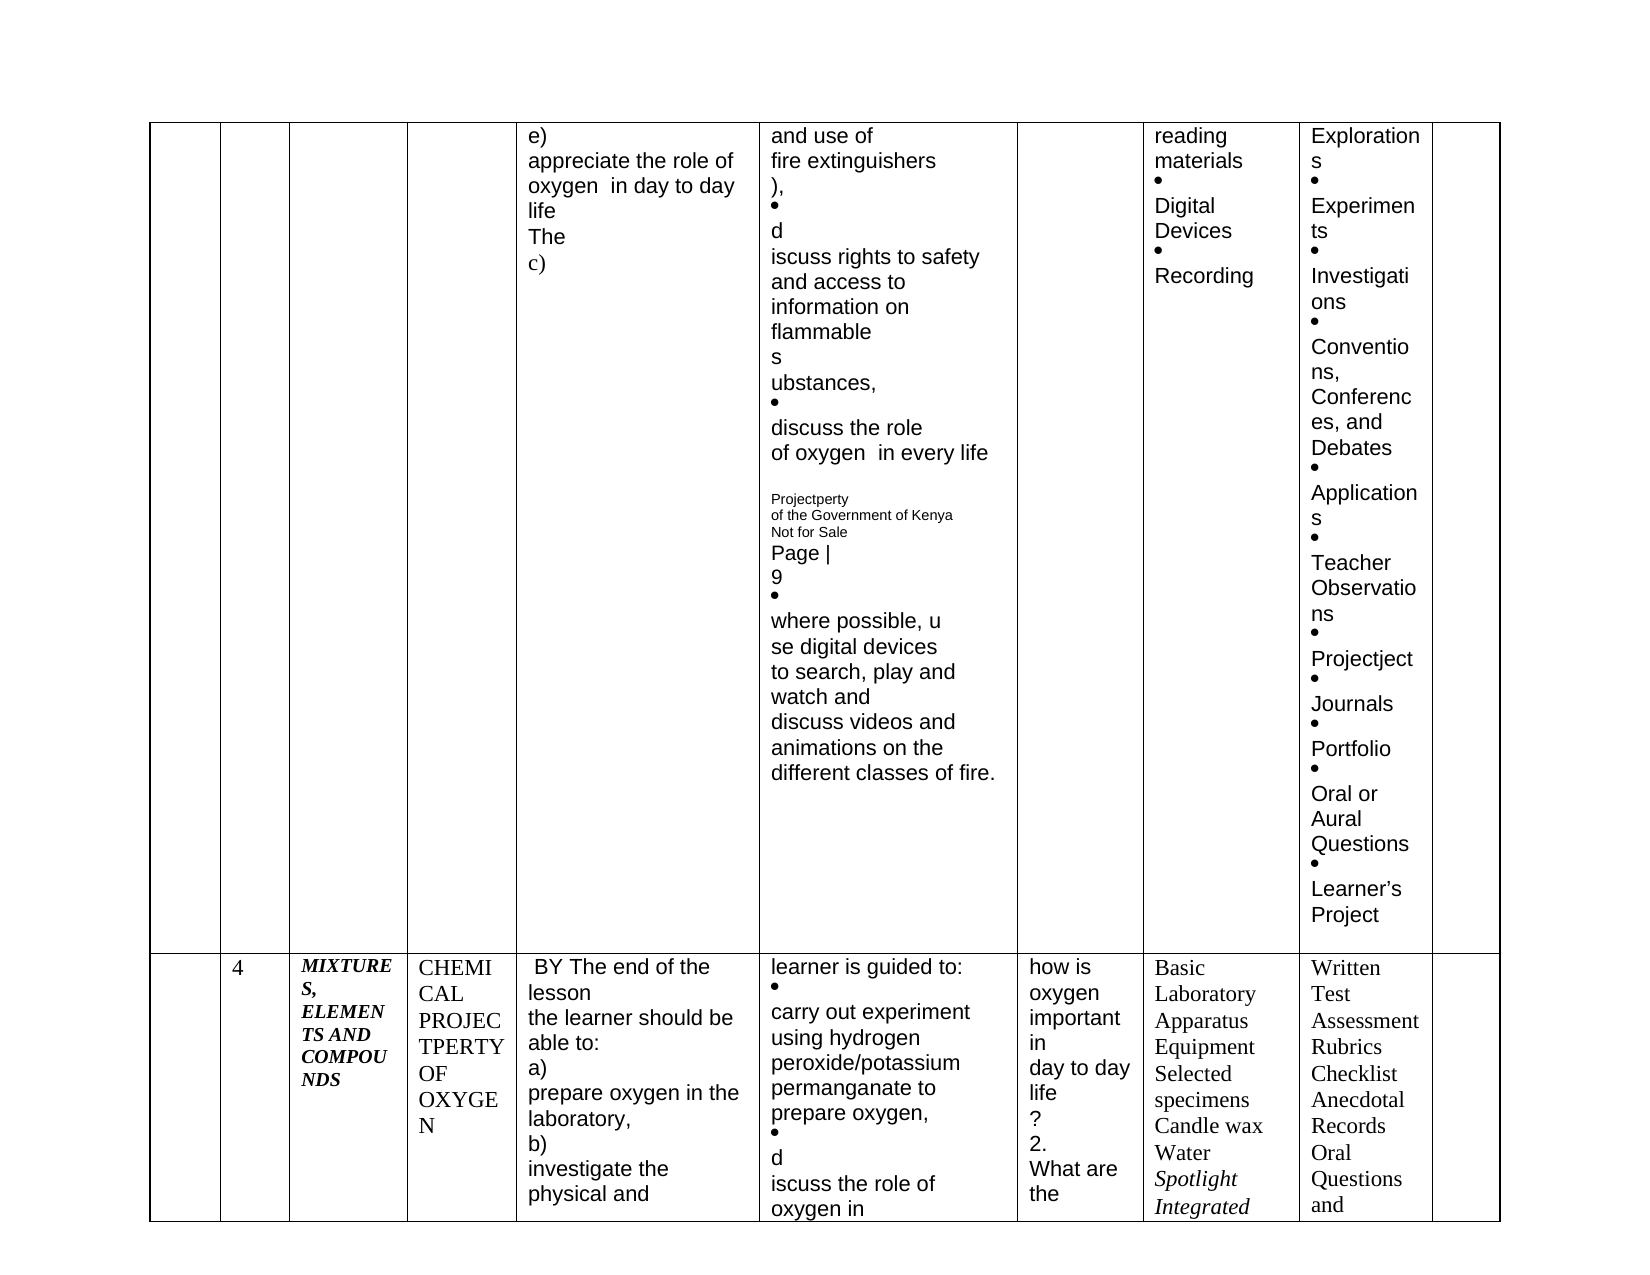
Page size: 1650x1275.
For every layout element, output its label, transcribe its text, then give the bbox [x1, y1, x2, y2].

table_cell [1144, 954, 1299, 1221]
table_cell 4 [221, 954, 289, 1221]
table_cell 3 [221, 123, 289, 953]
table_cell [760, 123, 1017, 953]
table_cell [1144, 123, 1299, 953]
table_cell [408, 123, 516, 953]
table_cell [1018, 954, 1143, 1221]
table_cell [1433, 954, 1499, 1221]
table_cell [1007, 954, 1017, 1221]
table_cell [1300, 123, 1432, 953]
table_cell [290, 954, 407, 1221]
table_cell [408, 954, 516, 1221]
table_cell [1018, 123, 1143, 953]
table_cell [151, 954, 220, 1221]
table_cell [290, 123, 407, 953]
table_cell [1433, 123, 1499, 953]
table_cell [517, 954, 759, 1221]
table_cell [151, 123, 220, 953]
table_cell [517, 123, 759, 953]
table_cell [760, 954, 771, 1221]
